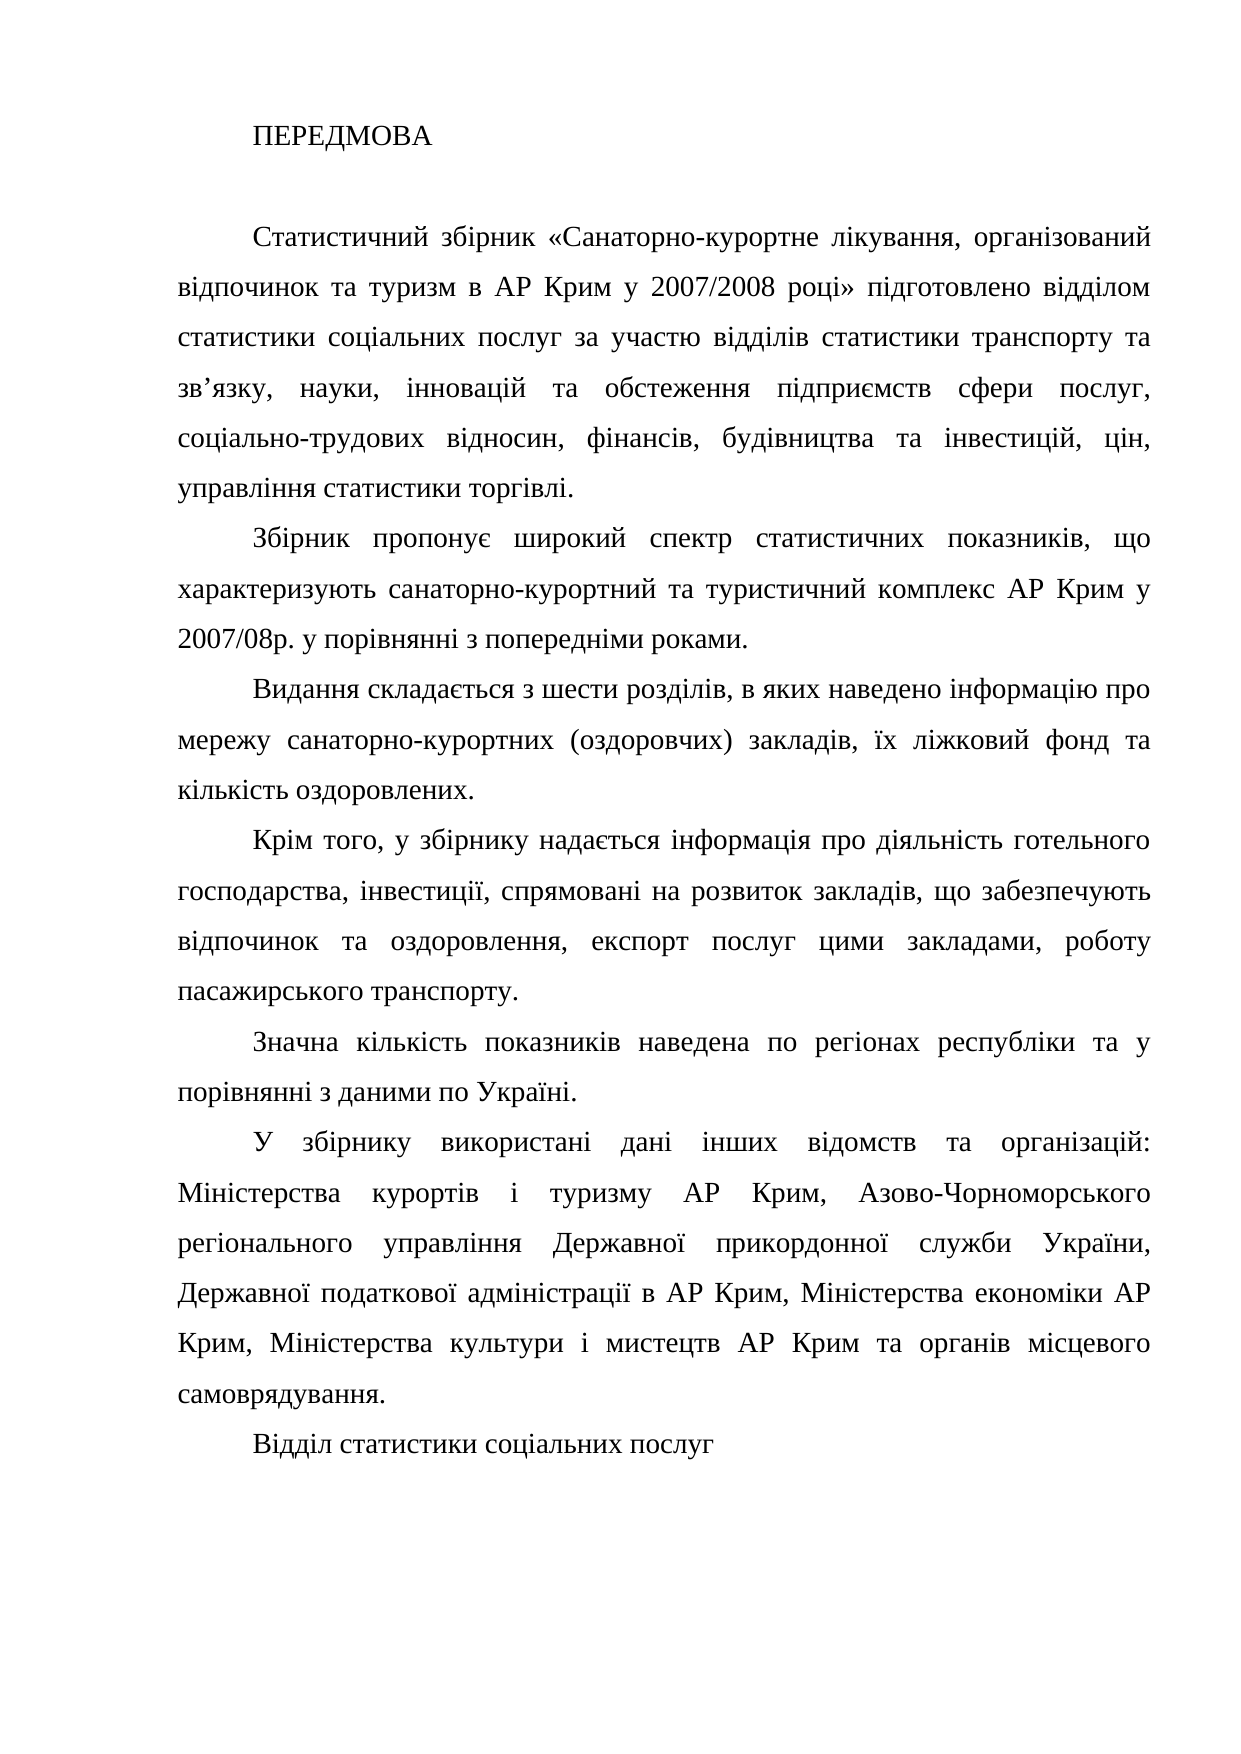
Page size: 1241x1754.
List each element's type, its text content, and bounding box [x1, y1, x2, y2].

text ПЕРЕДМОВА [177, 118, 1152, 152]
text Відділ статистики соціальних послуг [177, 1426, 1152, 1460]
text Видання складається з шести розділів, в яких наведено інформацію про мережу санаторно-курортних (оздоровчих) закладів, їх ліжковий фонд та кількість оздоровлених. [177, 672, 1152, 806]
text Значна кількість показників наведена по регіонах республіки та у порівнянні з даними по Україні. [177, 1024, 1152, 1108]
text Статистичний збірник «Санаторно-курортне лікування, організований відпочинок та туризм в АР Крим у 2007/2008 році» підготовлено відділом статистики соціальних послуг за участю відділів статистики транспорту та зв’язку, науки, інновацій та обстеження підприємств сфери послуг, соціально-трудових відносин, фінансів, будівництва та інвестицій, цін, управління статистики торгівлі. [177, 219, 1152, 504]
text У збірнику використані дані інших відомств та організацій: Міністерства курортів і туризму АР Крим, Азово-Чорноморського регіонального управління Державної прикордонної служби України, Державної податкової адміністрації в АР Крим, Міністерства економіки АР Крим, Міністерства культури і мистецтв АР Крим та органів місцевого самоврядування. [177, 1124, 1152, 1409]
text Крім того, у збірнику надається інформація про діяльність готельного господарства, інвестиції, спрямовані на розвиток закладів, що забезпечують відпочинок та оздоровлення, експорт послуг цими закладами, роботу пасажирського транспорту. [177, 822, 1152, 1007]
text Збірник пропонує широкий спектр статистичних показників, що характеризують санаторно-курортний та туристичний комплекс АР Крим у 2007/08р. у порівнянні з попередніми роками. [177, 521, 1152, 655]
